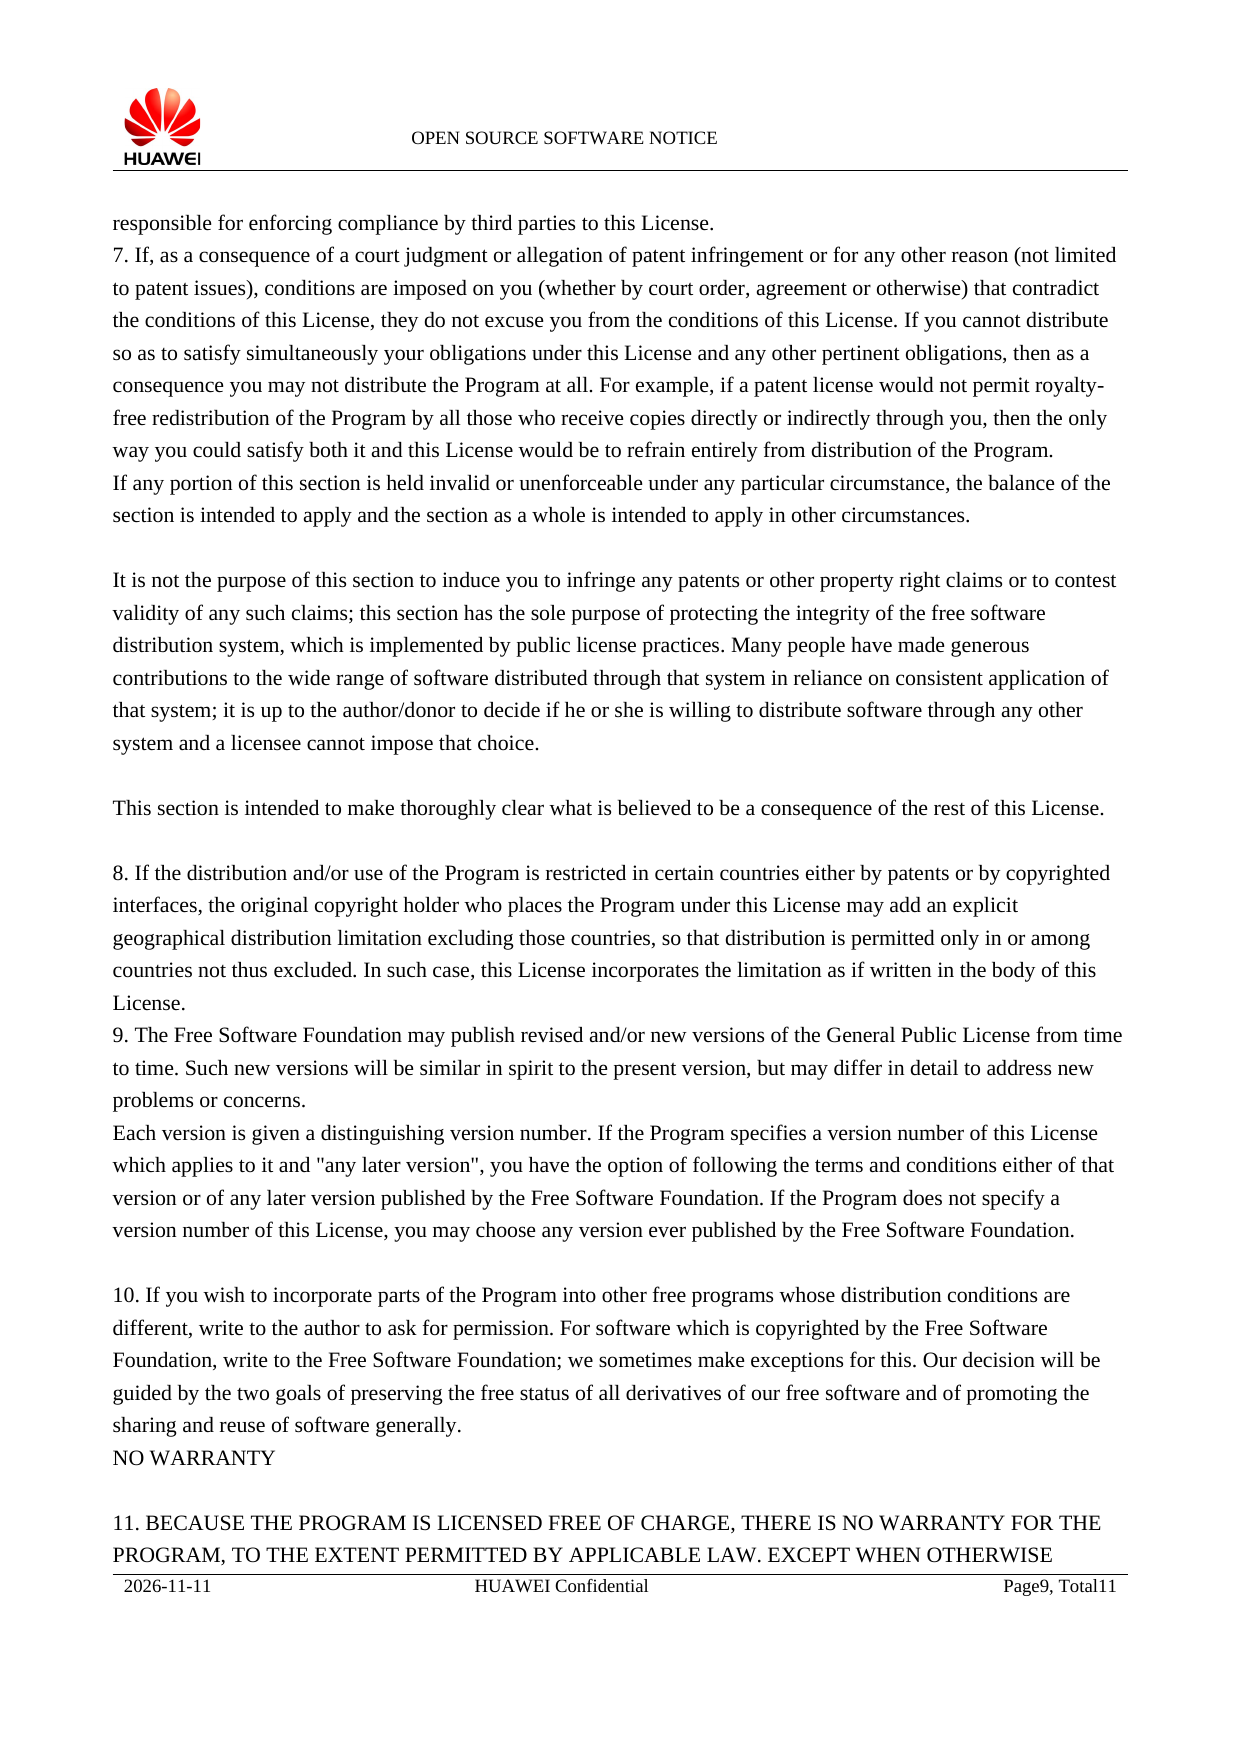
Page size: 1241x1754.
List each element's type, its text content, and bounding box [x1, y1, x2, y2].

picture [124, 88, 201, 165]
